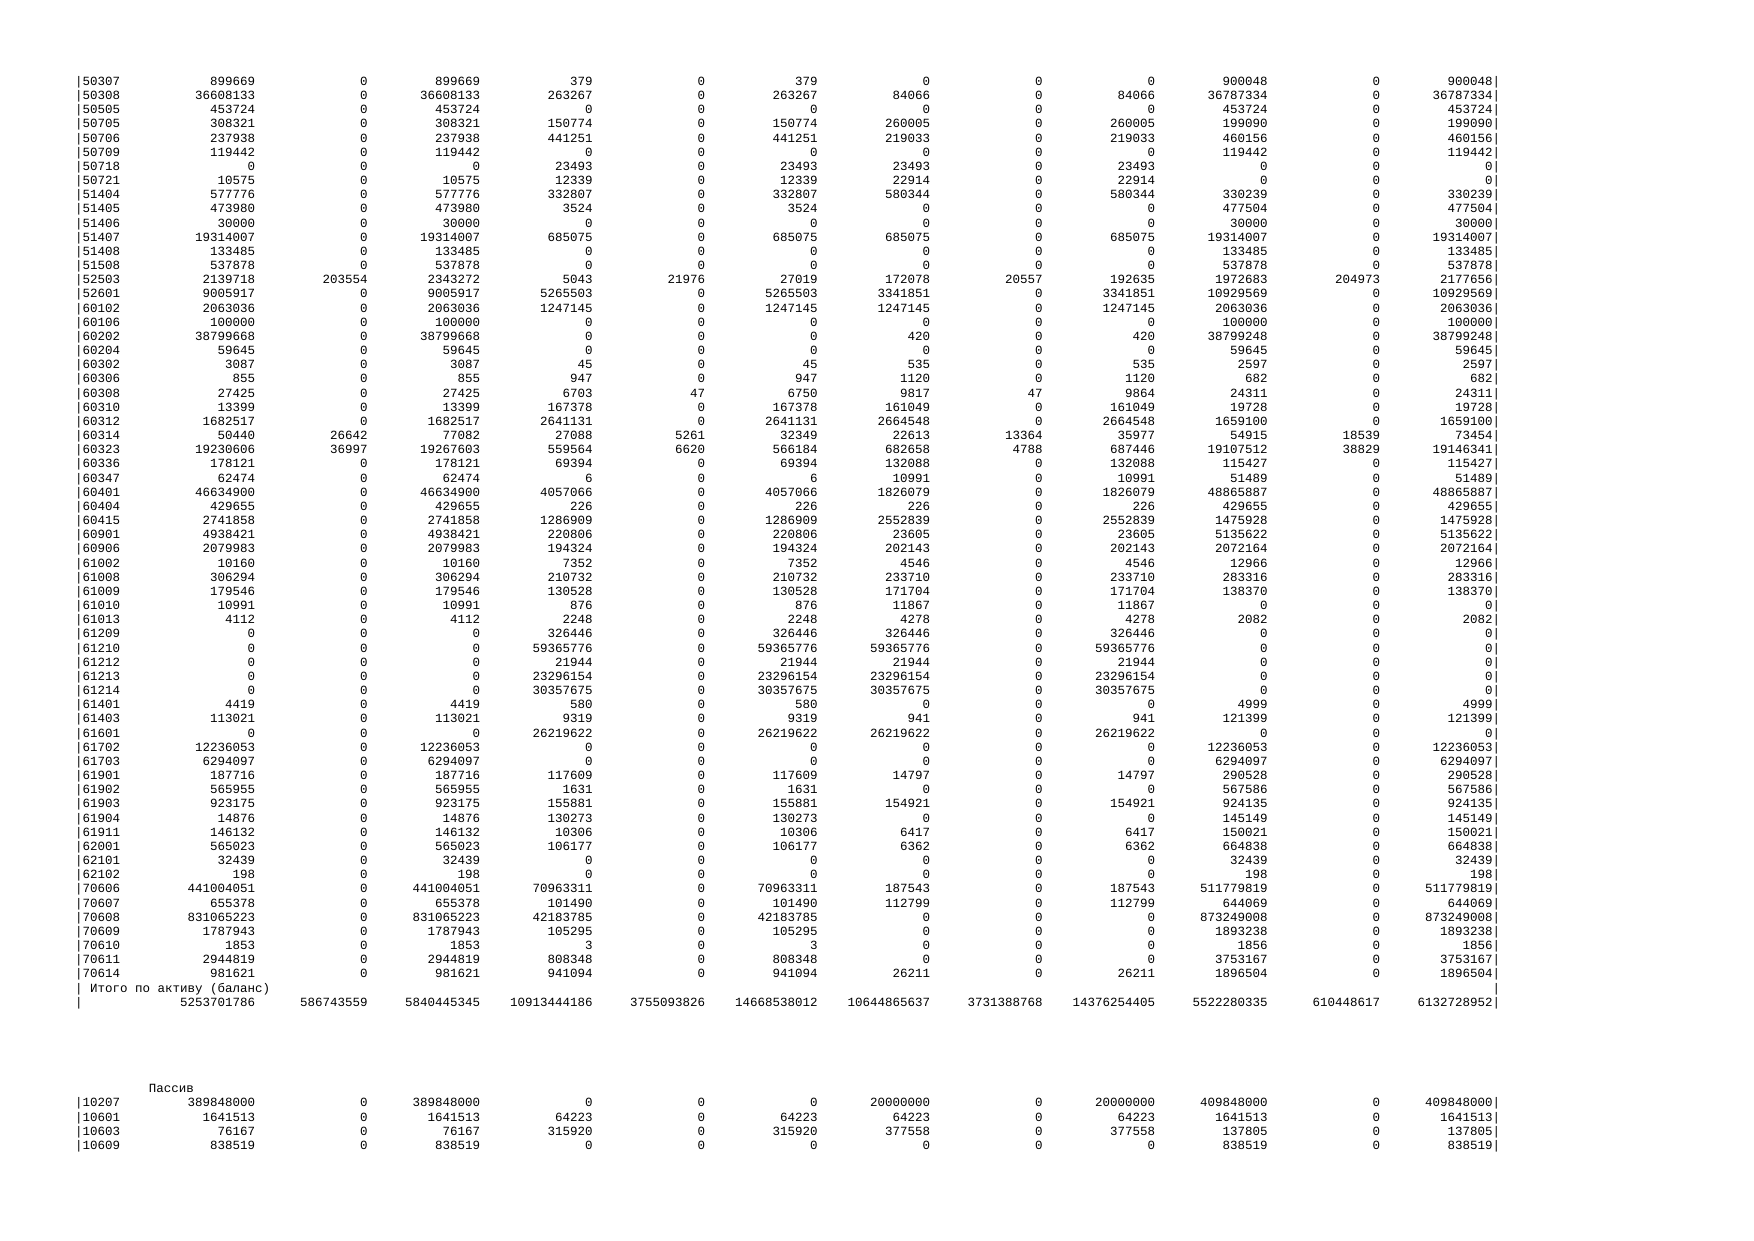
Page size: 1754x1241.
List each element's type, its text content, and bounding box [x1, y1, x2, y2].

text |61901 187716 0 187716 117609 0 117609 14797 0 14797 290528 0 290528| [75, 769, 1679, 783]
text |60314 50440 26642 77082 27088 5261 32349 22613 13364 35977 54915 18539 73454| [75, 429, 1679, 443]
text |70614 981621 0 981621 941094 0 941094 26211 0 26211 1896504 0 1896504| [75, 967, 1679, 982]
text |50308 36608133 0 36608133 263267 0 263267 84066 0 84066 36787334 0 36787334| [75, 89, 1679, 103]
text |70606 441004051 0 441004051 70963311 0 70963311 187543 0 187543 511779819 0 511779819| [75, 882, 1679, 897]
text |60347 62474 0 62474 6 0 6 10991 0 10991 51489 0 51489| [75, 472, 1679, 486]
text |61401 4419 0 4419 580 0 580 0 0 0 4999 0 4999| [75, 698, 1679, 712]
text |60204 59645 0 59645 0 0 0 0 0 0 59645 0 59645| [75, 344, 1679, 358]
text |50721 10575 0 10575 12339 0 12339 22914 0 22914 0 0 0| [75, 174, 1679, 188]
text |51404 577776 0 577776 332807 0 332807 580344 0 580344 330239 0 330239| [75, 188, 1679, 202]
text |10207 389848000 0 389848000 0 0 0 20000000 0 20000000 409848000 0 409848000| [75, 1096, 1679, 1111]
text |60306 855 0 855 947 0 947 1120 0 1120 682 0 682| [75, 372, 1679, 387]
text |51405 473980 0 473980 3524 0 3524 0 0 0 477504 0 477504| [75, 202, 1679, 217]
text |50718 0 0 0 23493 0 23493 23493 0 23493 0 0 0| [75, 160, 1679, 174]
text |10603 76167 0 76167 315920 0 315920 377558 0 377558 137805 0 137805| [75, 1125, 1679, 1139]
text |60202 38799668 0 38799668 0 0 0 420 0 420 38799248 0 38799248| [75, 330, 1679, 344]
text |60401 46634900 0 46634900 4057066 0 4057066 1826079 0 1826079 48865887 0 48865887| [75, 486, 1679, 500]
text |61209 0 0 0 326446 0 326446 326446 0 326446 0 0 0| [75, 627, 1679, 642]
text |70610 1853 0 1853 3 0 3 0 0 0 1856 0 1856| [75, 939, 1679, 953]
text |60901 4938421 0 4938421 220806 0 220806 23605 0 23605 5135622 0 5135622| [75, 528, 1679, 542]
text |60308 27425 0 27425 6703 47 6750 9817 47 9864 24311 0 24311| [75, 387, 1679, 401]
text | 5253701786 586743559 5840445345 10913444186 3755093826 14668538012 10644865637 3731388768 14376254405 5522280335 610448617 6132728952| [75, 996, 1679, 1010]
text |62102 198 0 198 0 0 0 0 0 0 198 0 198| [75, 868, 1679, 882]
text |62101 32439 0 32439 0 0 0 0 0 0 32439 0 32439| [75, 854, 1679, 868]
text |61212 0 0 0 21944 0 21944 21944 0 21944 0 0 0| [75, 656, 1679, 670]
text |51508 537878 0 537878 0 0 0 0 0 0 537878 0 537878| [75, 259, 1679, 273]
text |61002 10160 0 10160 7352 0 7352 4546 0 4546 12966 0 12966| [75, 557, 1679, 571]
text |62001 565023 0 565023 106177 0 106177 6362 0 6362 664838 0 664838| [75, 840, 1679, 854]
text |60310 13399 0 13399 167378 0 167378 161049 0 161049 19728 0 19728| [75, 401, 1679, 415]
text Пассив [75, 1082, 1679, 1096]
text |51407 19314007 0 19314007 685075 0 685075 685075 0 685075 19314007 0 19314007| [75, 231, 1679, 245]
text |60106 100000 0 100000 0 0 0 0 0 0 100000 0 100000| [75, 316, 1679, 330]
text |61403 113021 0 113021 9319 0 9319 941 0 941 121399 0 121399| [75, 712, 1679, 727]
text |50706 237938 0 237938 441251 0 441251 219033 0 219033 460156 0 460156| [75, 132, 1679, 146]
text |61903 923175 0 923175 155881 0 155881 154921 0 154921 924135 0 924135| [75, 797, 1679, 812]
text |51408 133485 0 133485 0 0 0 0 0 0 133485 0 133485| [75, 245, 1679, 259]
text |60312 1682517 0 1682517 2641131 0 2641131 2664548 0 2664548 1659100 0 1659100| [75, 415, 1679, 429]
text |52503 2139718 203554 2343272 5043 21976 27019 172078 20557 192635 1972683 204973 2177656| [75, 273, 1679, 287]
text |50705 308321 0 308321 150774 0 150774 260005 0 260005 199090 0 199090| [75, 117, 1679, 132]
text |60336 178121 0 178121 69394 0 69394 132088 0 132088 115427 0 115427| [75, 457, 1679, 472]
text |60102 2063036 0 2063036 1247145 0 1247145 1247145 0 1247145 2063036 0 2063036| [75, 302, 1679, 316]
text |70608 831065223 0 831065223 42183785 0 42183785 0 0 0 873249008 0 873249008| [75, 911, 1679, 925]
text |60906 2079983 0 2079983 194324 0 194324 202143 0 202143 2072164 0 2072164| [75, 542, 1679, 557]
text |61008 306294 0 306294 210732 0 210732 233710 0 233710 283316 0 283316| [75, 571, 1679, 585]
text |60302 3087 0 3087 45 0 45 535 0 535 2597 0 2597| [75, 358, 1679, 372]
text |70611 2944819 0 2944819 808348 0 808348 0 0 0 3753167 0 3753167| [75, 953, 1679, 967]
text |61010 10991 0 10991 876 0 876 11867 0 11867 0 0 0| [75, 599, 1679, 613]
text |50307 899669 0 899669 379 0 379 0 0 0 900048 0 900048| [75, 75, 1679, 89]
text |70609 1787943 0 1787943 105295 0 105295 0 0 0 1893238 0 1893238| [75, 925, 1679, 939]
text |10601 1641513 0 1641513 64223 0 64223 64223 0 64223 1641513 0 1641513| [75, 1111, 1679, 1125]
text |61210 0 0 0 59365776 0 59365776 59365776 0 59365776 0 0 0| [75, 642, 1679, 656]
text |60404 429655 0 429655 226 0 226 226 0 226 429655 0 429655| [75, 500, 1679, 514]
text |61214 0 0 0 30357675 0 30357675 30357675 0 30357675 0 0 0| [75, 684, 1679, 698]
text |61911 146132 0 146132 10306 0 10306 6417 0 6417 150021 0 150021| [75, 826, 1679, 840]
text |61702 12236053 0 12236053 0 0 0 0 0 0 12236053 0 12236053| [75, 741, 1679, 755]
text |61904 14876 0 14876 130273 0 130273 0 0 0 145149 0 145149| [75, 812, 1679, 826]
text |60415 2741858 0 2741858 1286909 0 1286909 2552839 0 2552839 1475928 0 1475928| [75, 514, 1679, 528]
text |61703 6294097 0 6294097 0 0 0 0 0 0 6294097 0 6294097| [75, 755, 1679, 769]
text |50505 453724 0 453724 0 0 0 0 0 0 453724 0 453724| [75, 103, 1679, 117]
text |61213 0 0 0 23296154 0 23296154 23296154 0 23296154 0 0 0| [75, 670, 1679, 684]
text |10609 838519 0 838519 0 0 0 0 0 0 838519 0 838519| [75, 1139, 1679, 1153]
text |70607 655378 0 655378 101490 0 101490 112799 0 112799 644069 0 644069| [75, 897, 1679, 911]
text |61902 565955 0 565955 1631 0 1631 0 0 0 567586 0 567586| [75, 783, 1679, 797]
text |61013 4112 0 4112 2248 0 2248 4278 0 4278 2082 0 2082| [75, 613, 1679, 627]
text |61601 0 0 0 26219622 0 26219622 26219622 0 26219622 0 0 0| [75, 727, 1679, 741]
text |51406 30000 0 30000 0 0 0 0 0 0 30000 0 30000| [75, 217, 1679, 231]
text |60323 19230606 36997 19267603 559564 6620 566184 682658 4788 687446 19107512 38829 19146341| [75, 443, 1679, 457]
text |50709 119442 0 119442 0 0 0 0 0 0 119442 0 119442| [75, 146, 1679, 160]
text |61009 179546 0 179546 130528 0 130528 171704 0 171704 138370 0 138370| [75, 585, 1679, 599]
text | Итого по активу (баланс) | [75, 982, 1679, 996]
text |52601 9005917 0 9005917 5265503 0 5265503 3341851 0 3341851 10929569 0 10929569| [75, 287, 1679, 302]
